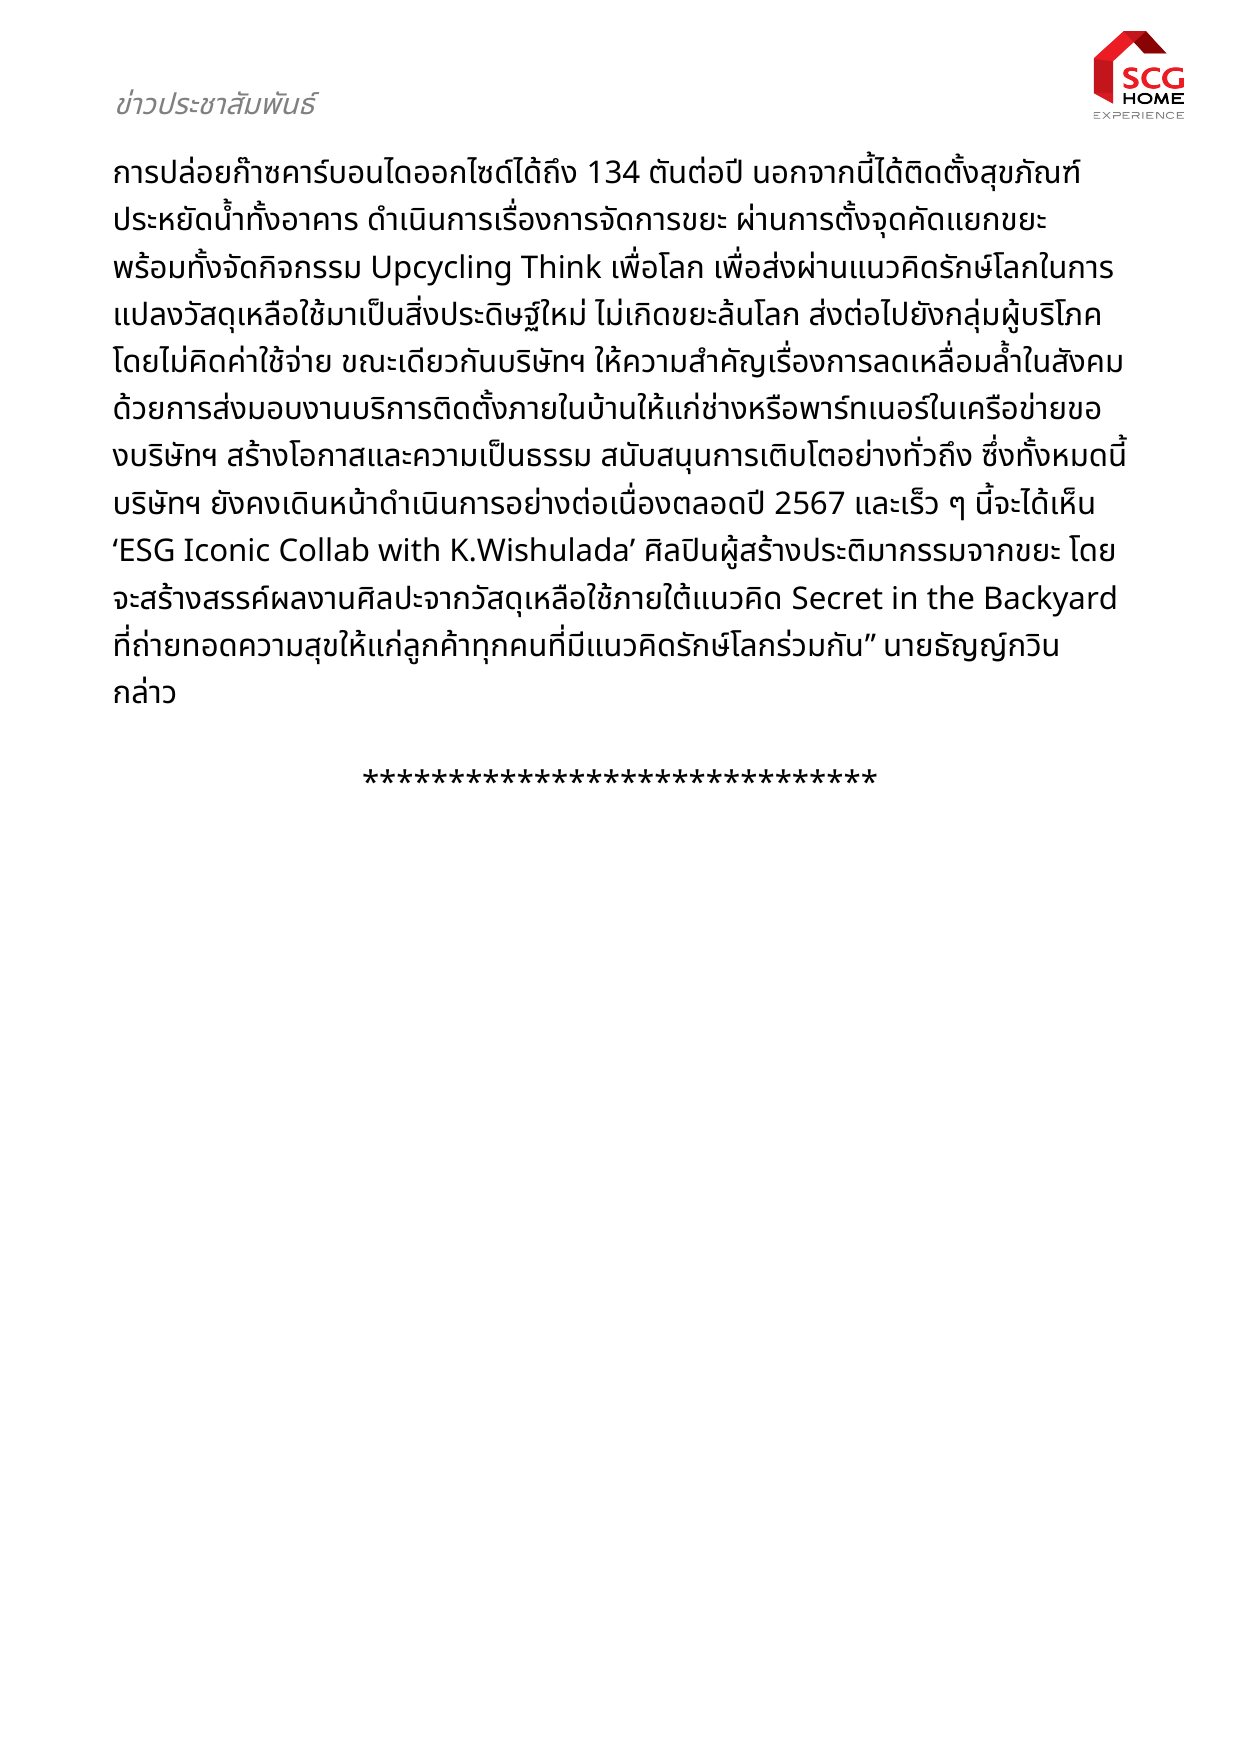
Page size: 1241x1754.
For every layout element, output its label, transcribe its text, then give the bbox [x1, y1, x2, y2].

picture [1093, 31, 1184, 119]
text ****************************** [112, 760, 1128, 803]
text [112, 150, 1128, 718]
